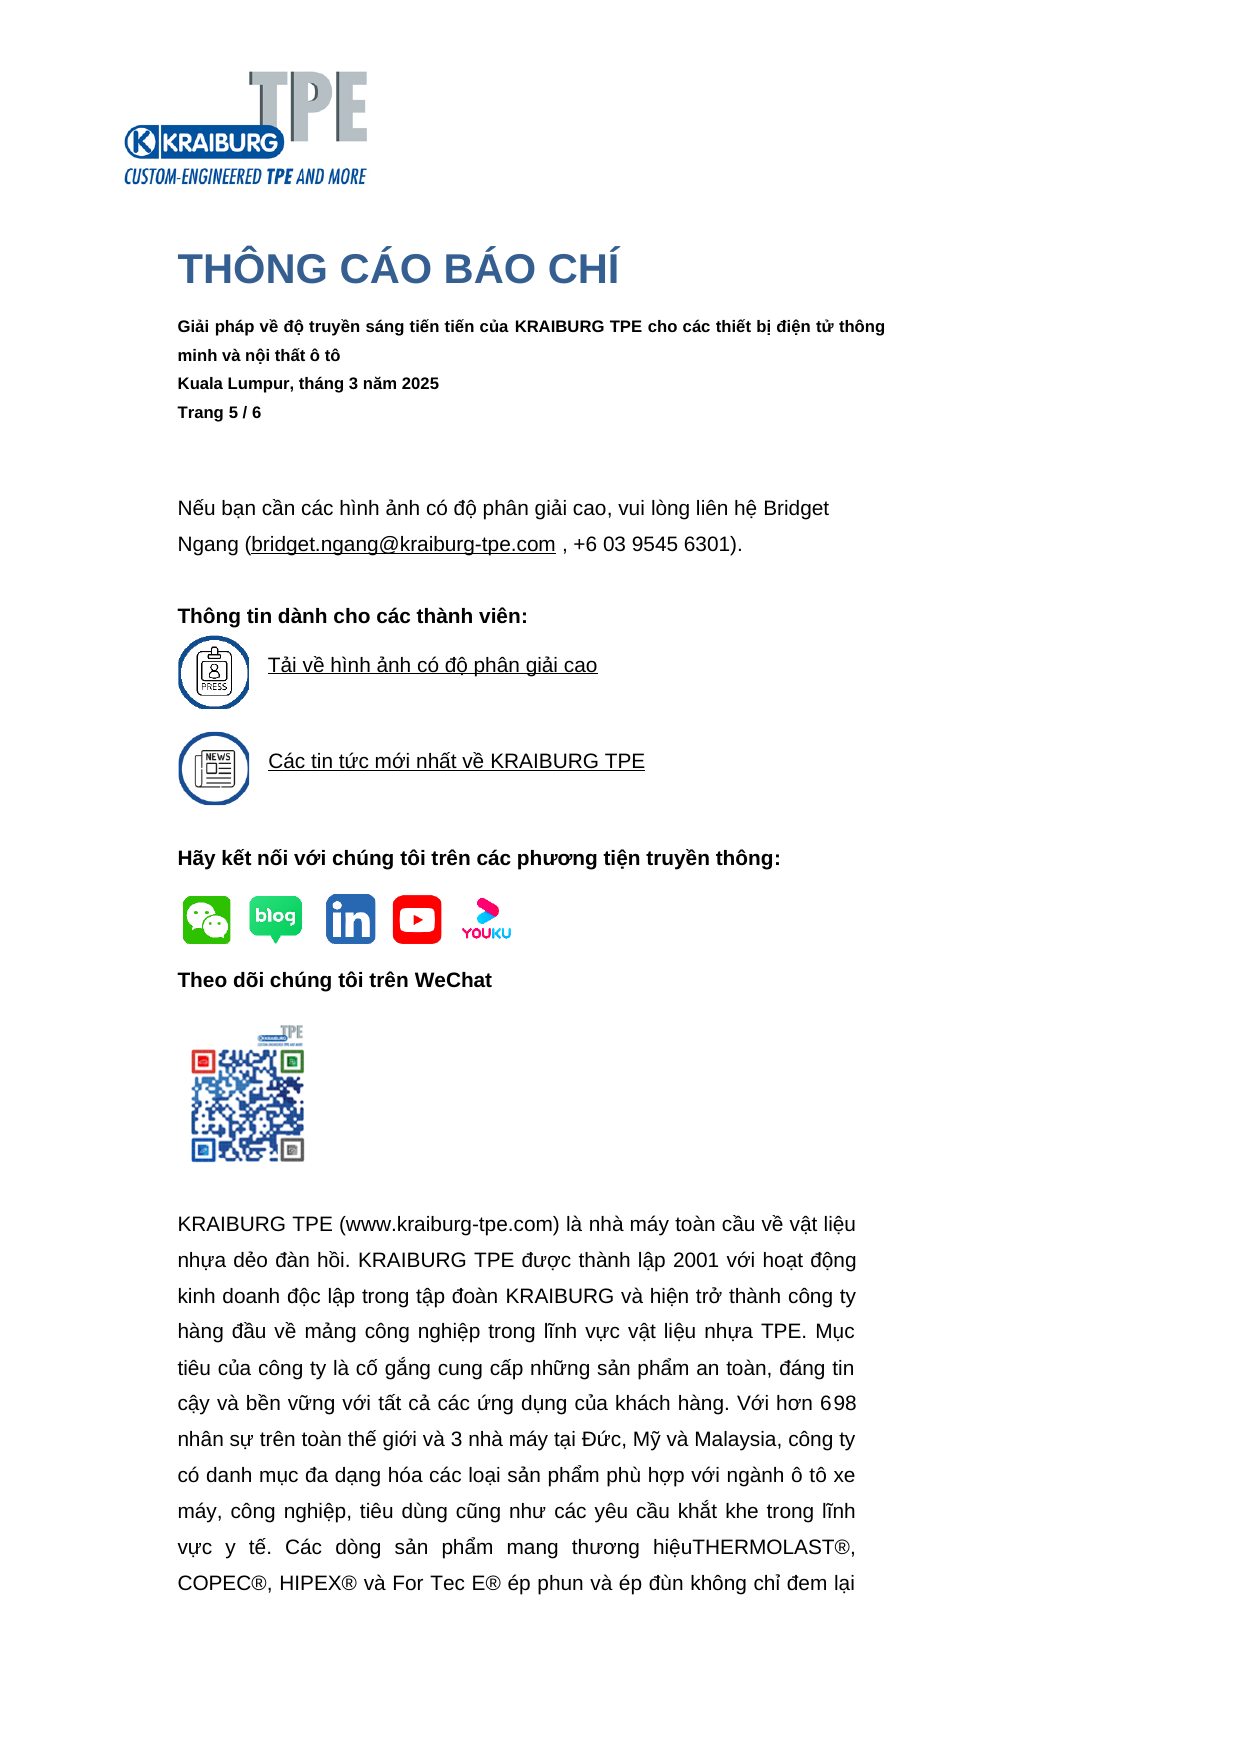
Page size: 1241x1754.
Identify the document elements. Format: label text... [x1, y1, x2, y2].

picture [112, 55, 379, 200]
picture [453, 894, 519, 944]
text Nếu bạn cần các hình ảnh có độ phân giải cao, vui lòng liên hệ Bridget Ngang (bridget.ngang@kraiburg-tpe.com , +6 03 9545 6301). [177, 496, 886, 556]
picture [392, 895, 442, 944]
picture [247, 896, 303, 944]
picture [326, 894, 376, 944]
text Thông tin dành cho các thành viên: [177, 604, 886, 628]
picture [183, 896, 231, 944]
text Theo dõi chúng tôi trên WeChat [177, 968, 886, 992]
picture [176, 635, 249, 708]
picture [177, 1016, 314, 1187]
text Tải về hình ảnh có độ phân giải cao [249, 652, 886, 676]
text Các tin tức mới nhất về KRAIBURG TPE [249, 749, 886, 773]
picture [177, 731, 249, 804]
text Hãy kết nối với chúng tôi trên các phương tiện truyền thông: [177, 846, 886, 870]
